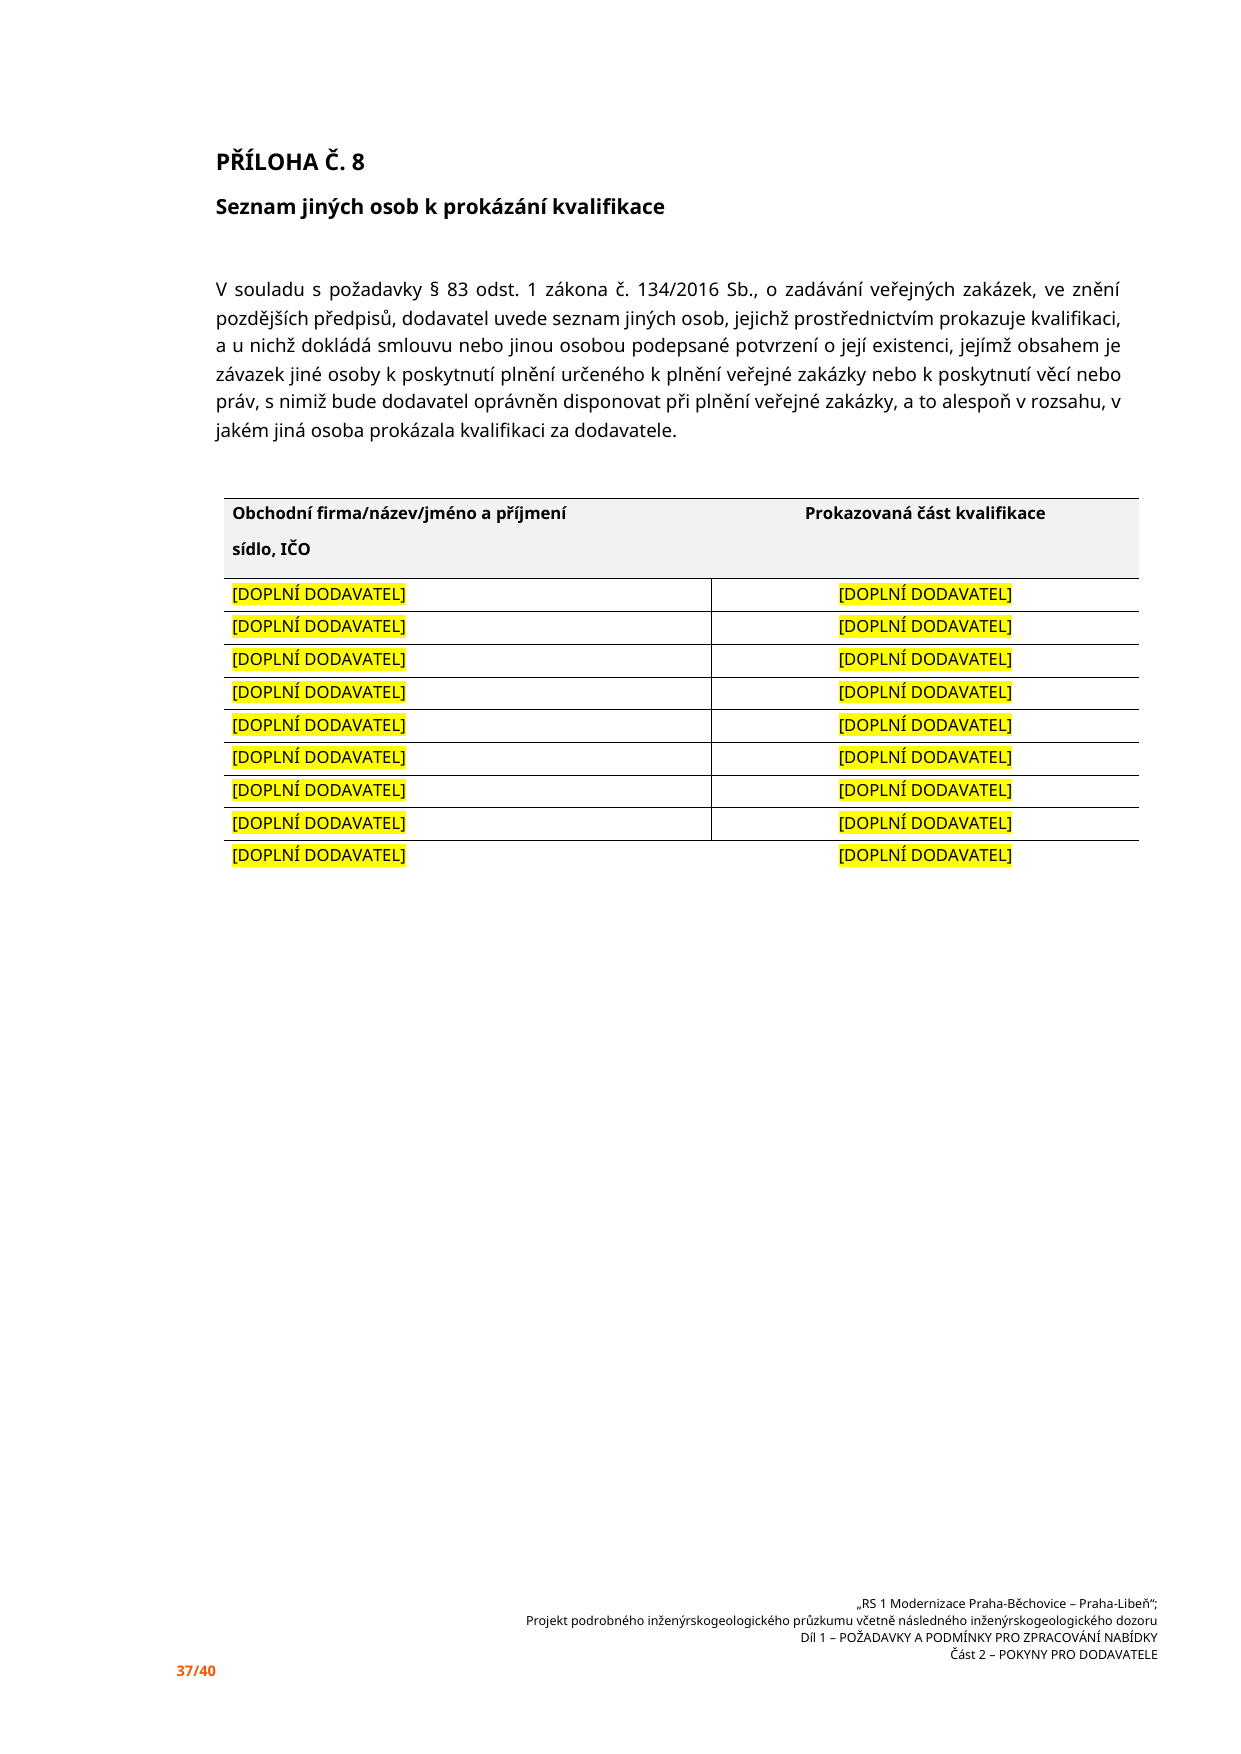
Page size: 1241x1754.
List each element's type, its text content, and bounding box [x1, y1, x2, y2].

text V souladu s požadavky § 83 odst. 1 zákona č. 134/2016 Sb., o zadávání veřejných zakázek, ve znění pozdějších předpisů, dodavatel uvede seznam jiných osob, jejichž prostřednictvím prokazuje kvalifikaci, a u nichž dokládá smlouvu nebo jinou osobou podepsané potvrzení o její existenci, jejímž obsahem je závazek jiné osoby k poskytnutí plnění určeného k plnění veřejné zakázky nebo k poskytnutí věcí nebo práv, s nimiž bude dodavatel oprávněn disponovat při plnění veřejné zakázky, a to alespoň v rozsahu, v jakém jiná osoba prokázala kvalifikaci za dodavatele. [216, 277, 1122, 442]
table_header Obchodní firma/název/jméno a příjmení sídlo, IČO [224, 499, 711, 578]
table_cell [DOPLNÍ DODAVATEL] [712, 645, 1139, 676]
table_cell [DOPLNÍ DODAVATEL] [224, 841, 711, 873]
table_header Prokazovaná část kvalifikace [711, 499, 1139, 578]
table_cell [DOPLNÍ DODAVATEL] [712, 710, 1139, 742]
table_cell [DOPLNÍ DODAVATEL] [712, 612, 1139, 644]
text Seznam jiných osob k prokázání kvalifikace [216, 192, 1122, 221]
table_cell [DOPLNÍ DODAVATEL] [224, 612, 711, 644]
text Příloha č. 8 [216, 146, 1122, 177]
table_cell [DOPLNÍ DODAVATEL] [712, 579, 1139, 611]
table_cell [DOPLNÍ DODAVATEL] [224, 678, 711, 709]
table_cell [DOPLNÍ DODAVATEL] [224, 743, 711, 774]
table_cell [DOPLNÍ DODAVATEL] [712, 743, 1139, 774]
table_cell [DOPLNÍ DODAVATEL] [711, 841, 1139, 873]
table_cell [DOPLNÍ DODAVATEL] [712, 776, 1139, 807]
table_cell [DOPLNÍ DODAVATEL] [224, 579, 711, 611]
table_cell [DOPLNÍ DODAVATEL] [224, 645, 711, 676]
table_cell [DOPLNÍ DODAVATEL] [224, 808, 711, 840]
table_cell [DOPLNÍ DODAVATEL] [712, 808, 1139, 840]
table_cell [DOPLNÍ DODAVATEL] [224, 710, 711, 742]
table_cell [DOPLNÍ DODAVATEL] [712, 678, 1139, 709]
table_cell [DOPLNÍ DODAVATEL] [224, 776, 711, 807]
